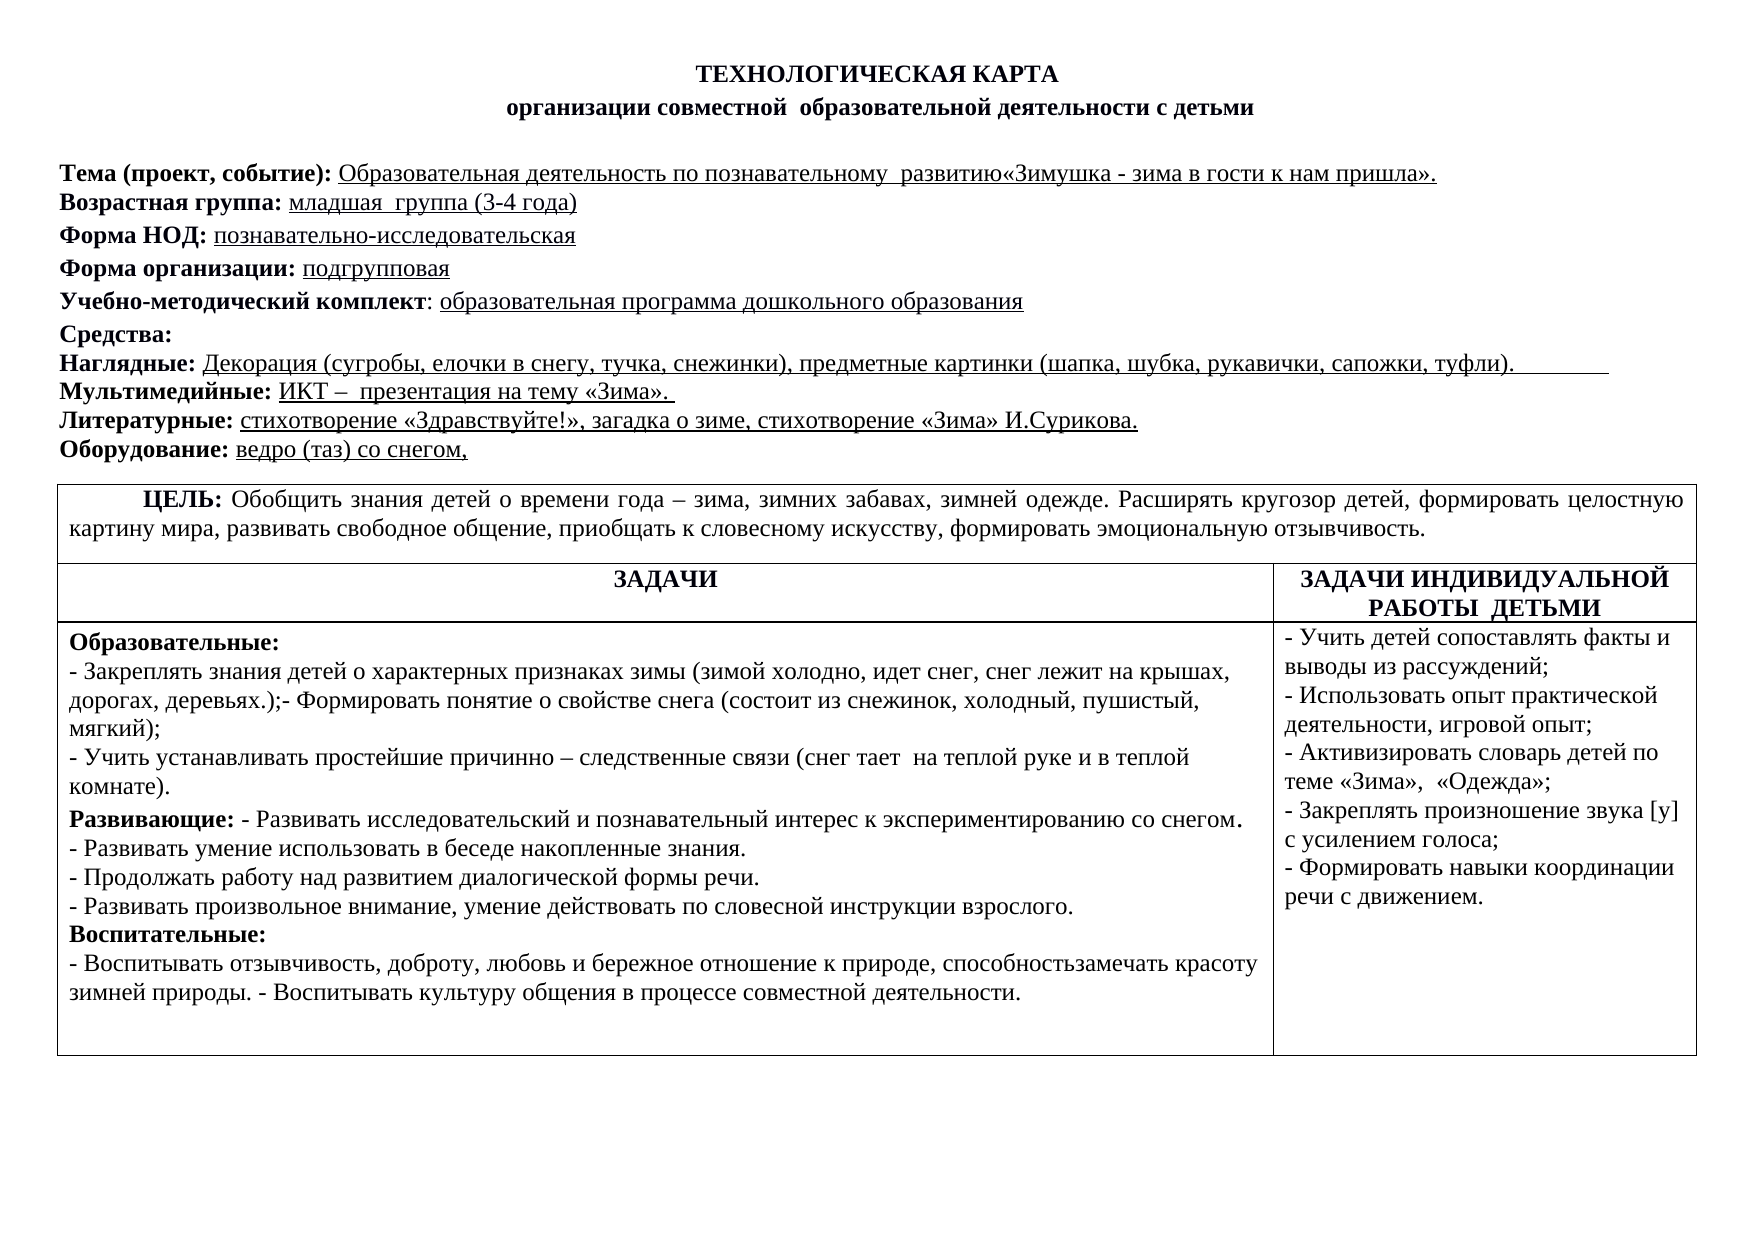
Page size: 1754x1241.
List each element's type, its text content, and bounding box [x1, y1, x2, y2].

text организации совместной образовательной деятельности с детьми [59, 92, 1695, 121]
table_header ЦЕЛЬ: Обобщить знания детей о времени года – зима, зимних забавах, зимней одежде. Расширять кругозор детей, формировать целостную картину мира, развивать свободное общение, приобщать к словесному искусству, формировать эмоциональную отзывчивость. [58, 485, 1696, 563]
text Форма НОД: познавательно-исследовательская [59, 220, 1695, 249]
table_cell Образовательные: - Закреплять знания детей о характерных признаках зимы (зимой холодно, идет снег, снег лежит на крышах, дорогах, деревьях.);- Формировать понятие о свойстве снега (состоит из снежинок, холодный, пушистый, мягкий); - Учить устанавливать простейшие причинно – следственные связи (снег тает на теплой руке и в теплой комнате). Развивающие: - Развивать исследовательский и познавательный интерес к экспериментированию со снегом. - Развивать умение использовать в беседе накопленные знания. - Продолжать работу над развитием диалогической формы речи. - Развивать произвольное внимание, умение действовать по словесной инструкции взрослого. Воспитательные: - Воспитывать отзывчивость, доброту, любовь и бережное отношение к природе, способностьзамечать красоту зимней природы. - Воспитывать культуру общения в процессе совместной деятельности. [58, 623, 1273, 1055]
text Тема (проект, событие): Образовательная деятельность по познавательному развитию«Зимушка - зима в гости к нам пришла». [59, 158, 1695, 187]
text Учебно-методический комплект: образовательная программа дошкольного образования [59, 286, 1695, 315]
text Средства: Наглядные: Декорация (сугробы, елочки в снегу, тучка, снежинки), предметные картинки (шапка, шубка, рукавички, сапожки, туфли). Мультимедийные: ИКТ – презентация на тему «Зима». Литературные: стихотворение «Здравствуйте!», загадка о зиме, стихотворение «Зима» И.Сурикова. Оборудование: ведро (таз) со снегом, [59, 319, 1695, 463]
table_cell ЗАДАЧИ [58, 564, 1273, 621]
text Технологическая карта [59, 59, 1695, 88]
table_cell - Учить детей сопоставлять факты и выводы из рассуждений; - Использовать опыт практической деятельности, игровой опыт; - Активизировать словарь детей по теме «Зима», «Одежда»; - Закреплять произношение звука [у] с усилением голоса; - Формировать навыки координации речи с движением. [1274, 623, 1696, 1055]
text Форма организации: подгрупповая [59, 253, 1695, 282]
text Возрастная группа: младшая группа (3-4 года) [59, 187, 1695, 216]
table_cell ЗАДАЧИ ИНДИВИДУАЛЬНОЙ РАБОТЫ ДЕТЬМИ [1274, 564, 1696, 621]
